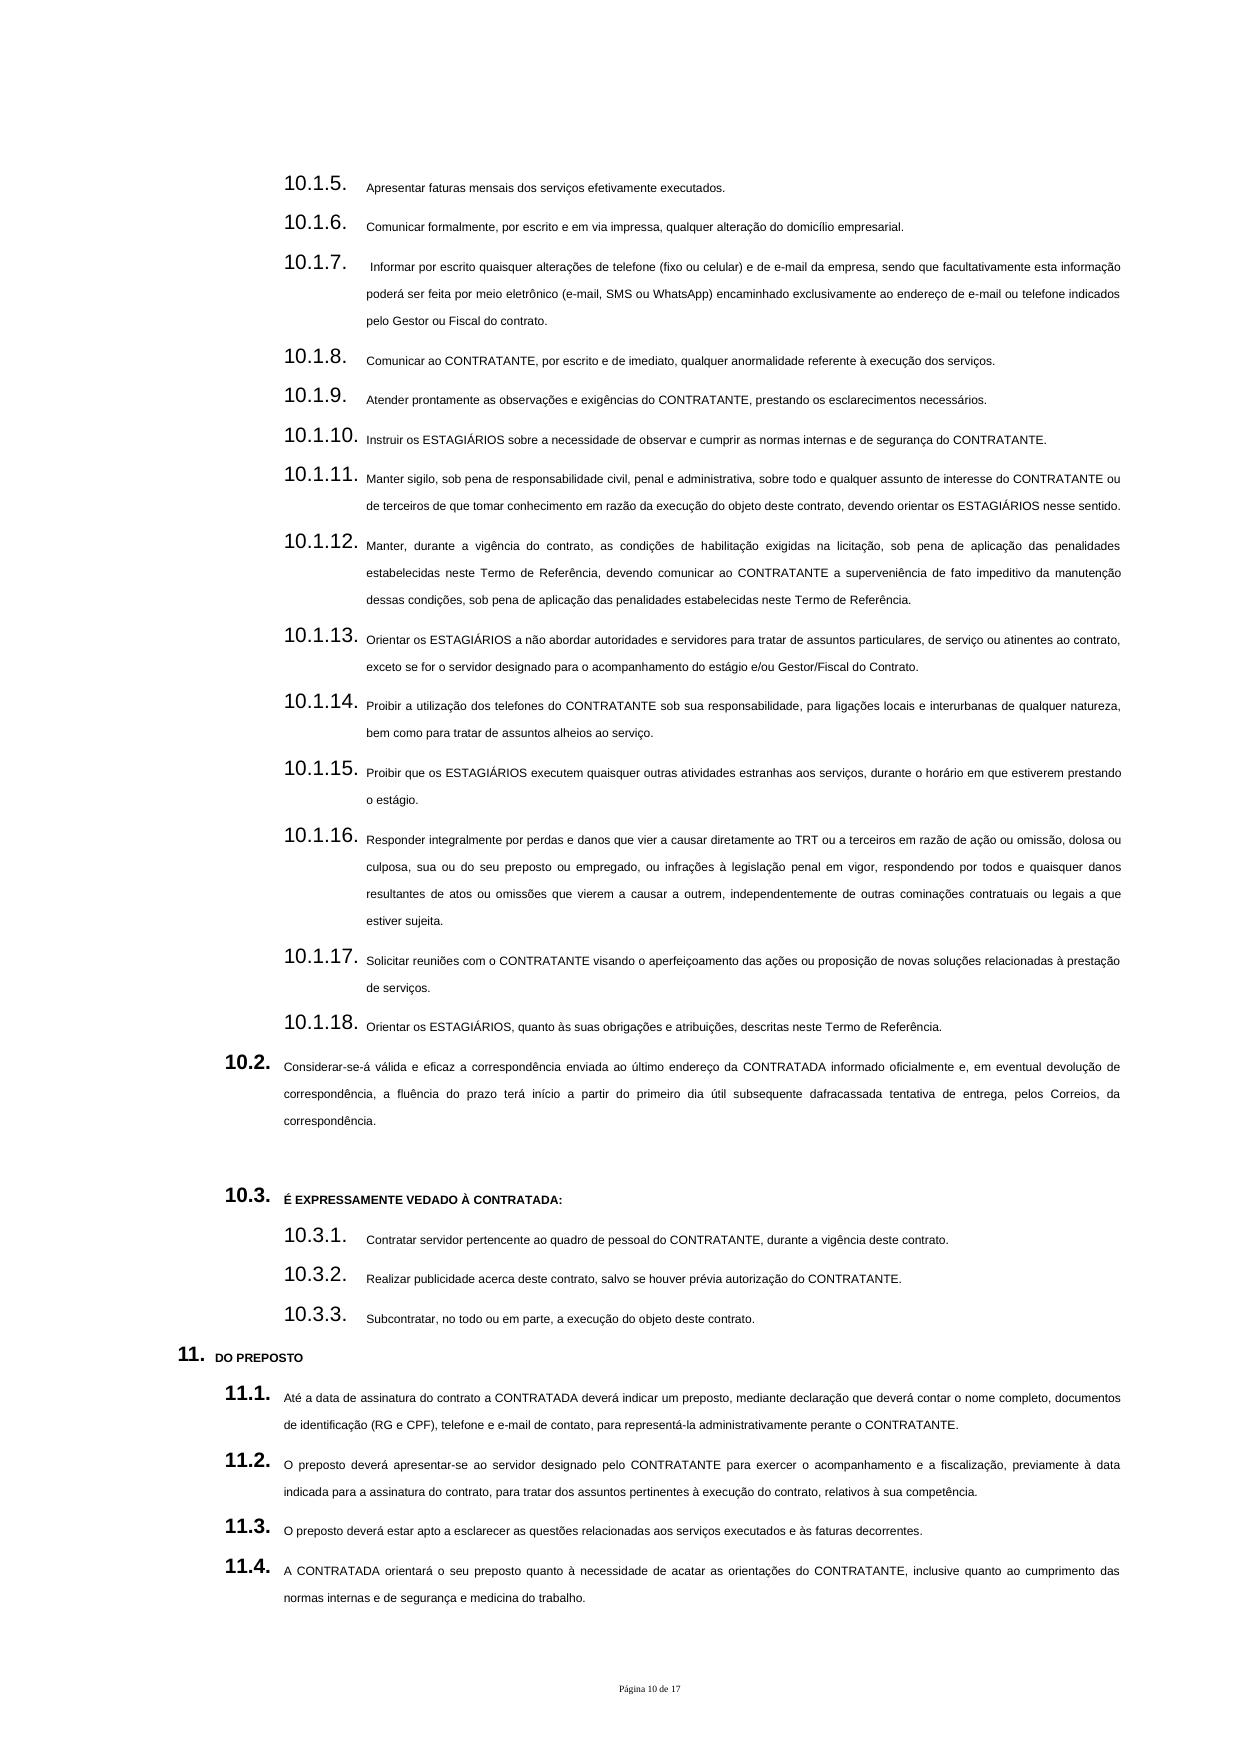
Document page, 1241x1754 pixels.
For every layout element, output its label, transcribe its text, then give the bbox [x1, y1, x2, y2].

list A CONTRATADA orientará o seu preposto quanto à necessidade de acatar as orientações do CONTRATANTE, inclusive quanto ao cumprimento das normas internas e de segurança e medicina do trabalho. [224, 1552, 1122, 1606]
list Instruir os ESTAGIÁRIOS sobre a necessidade de observar e cumprir as normas internas e de segurança do CONTRATANTE. [283, 421, 1122, 448]
list Considerar-se-á válida e eficaz a correspondência enviada ao último endereço da CONTRATADA informado oficialmente e, em eventual devolução de correspondência, a fluência do prazo terá início a partir do primeiro dia útil subsequente dafracassada tentativa de entrega, pelos Correios, da correspondência. [224, 1048, 1122, 1129]
list Manter, durante a vigência do contrato, as condições de habilitação exigidas na licitação, sob pena de aplicação das penalidades estabelecidas neste Termo de Referência, devendo comunicar ao CONTRATANTE a superveniência de fato impeditivo da manutenção dessas condições, sob pena de aplicação das penalidades estabelecidas neste Termo de Referência. [283, 527, 1122, 608]
list Subcontratar, no todo ou em parte, a execução do objeto deste contrato. [283, 1300, 1122, 1327]
list Realizar publicidade acerca deste contrato, salvo se houver prévia autorização do CONTRATANTE. [283, 1260, 1122, 1287]
list Responder integralmente por perdas e danos que vier a causar diretamente ao TRT ou a terceiros em razão de ação ou omissão, dolosa ou culposa, sua ou do seu preposto ou empregado, ou infrações à legislação penal em vigor, respondendo por todos e quaisquer danos resultantes de atos ou omissões que vierem a causar a outrem, independentemente de outras cominações contratuais ou legais a que estiver sujeita. [283, 821, 1122, 929]
list Manter sigilo, sob pena de responsabilidade civil, penal e administrativa, sobre todo e qualquer assunto de interesse do CONTRATANTE ou de terceiros de que tomar conhecimento em razão da execução do objeto deste contrato, devendo orientar os ESTAGIÁRIOS nesse sentido. [283, 460, 1122, 514]
list Solicitar reuniões com o CONTRATANTE visando o aperfeiçoamento das ações ou proposição de novas soluções relacionadas à prestação de serviços. [283, 941, 1122, 996]
list Atender prontamente as observações e exigências do CONTRATANTE, prestando os esclarecimentos necessários. [283, 381, 1122, 408]
list O preposto deverá estar apto a esclarecer as questões relacionadas aos serviços executados e às faturas decorrentes. [224, 1512, 1122, 1539]
subtitle DO PREPOSTO [177, 1339, 1122, 1366]
list Orientar os ESTAGIÁRIOS a não abordar autoridades e servidores para tratar de assuntos particulares, de serviço ou atinentes ao contrato, exceto se for o servidor designado para o acompanhamento do estágio e/ou Gestor/Fiscal do Contrato. [283, 621, 1122, 675]
list Comunicar ao CONTRATANTE, por escrito e de imediato, qualquer anormalidade referente à execução dos serviços. [283, 341, 1122, 368]
list Até a data de assinatura do contrato a CONTRATADA deverá indicar um preposto, mediante declaração que deverá contar o nome completo, documentos de identificação (RG e CPF), telefone e e-mail de contato, para representá-la administrativamente perante o CONTRATANTE. [224, 1379, 1122, 1433]
list Informar por escrito quaisquer alterações de telefone (fixo ou celular) e de e-mail da empresa, sendo que facultativamente esta informação poderá ser feita por meio eletrônico (e-mail, SMS ou WhatsApp) encaminhado exclusivamente ao endereço de e-mail ou telefone indicados pelo Gestor ou Fiscal do contrato. [283, 248, 1122, 329]
list Orientar os ESTAGIÁRIOS, quanto às suas obrigações e atribuições, descritas neste Termo de Referência. [283, 1008, 1122, 1035]
list Proibir que os ESTAGIÁRIOS executem quaisquer outras atividades estranhas aos serviços, durante o horário em que estiverem prestando o estágio. [283, 754, 1122, 808]
list Contratar servidor pertencente ao quadro de pessoal do CONTRATANTE, durante a vigência deste contrato. [283, 1221, 1122, 1248]
list O preposto deverá apresentar-se ao servidor designado pelo CONTRATANTE para exercer o acompanhamento e a fiscalização, previamente à data indicada para a assinatura do contrato, para tratar dos assuntos pertinentes à execução do contrato, relativos à sua competência. [224, 1446, 1122, 1500]
list Comunicar formalmente, por escrito e em via impressa, qualquer alteração do domicílio empresarial. [283, 208, 1122, 235]
list É EXPRESSAMENTE VEDADO À CONTRATADA: [224, 1181, 1122, 1208]
list Proibir a utilização dos telefones do CONTRATANTE sob sua responsabilidade, para ligações locais e interurbanas de qualquer natureza, bem como para tratar de assuntos alheios ao serviço. [283, 687, 1122, 741]
list Apresentar faturas mensais dos serviços efetivamente executados. [283, 168, 1122, 196]
